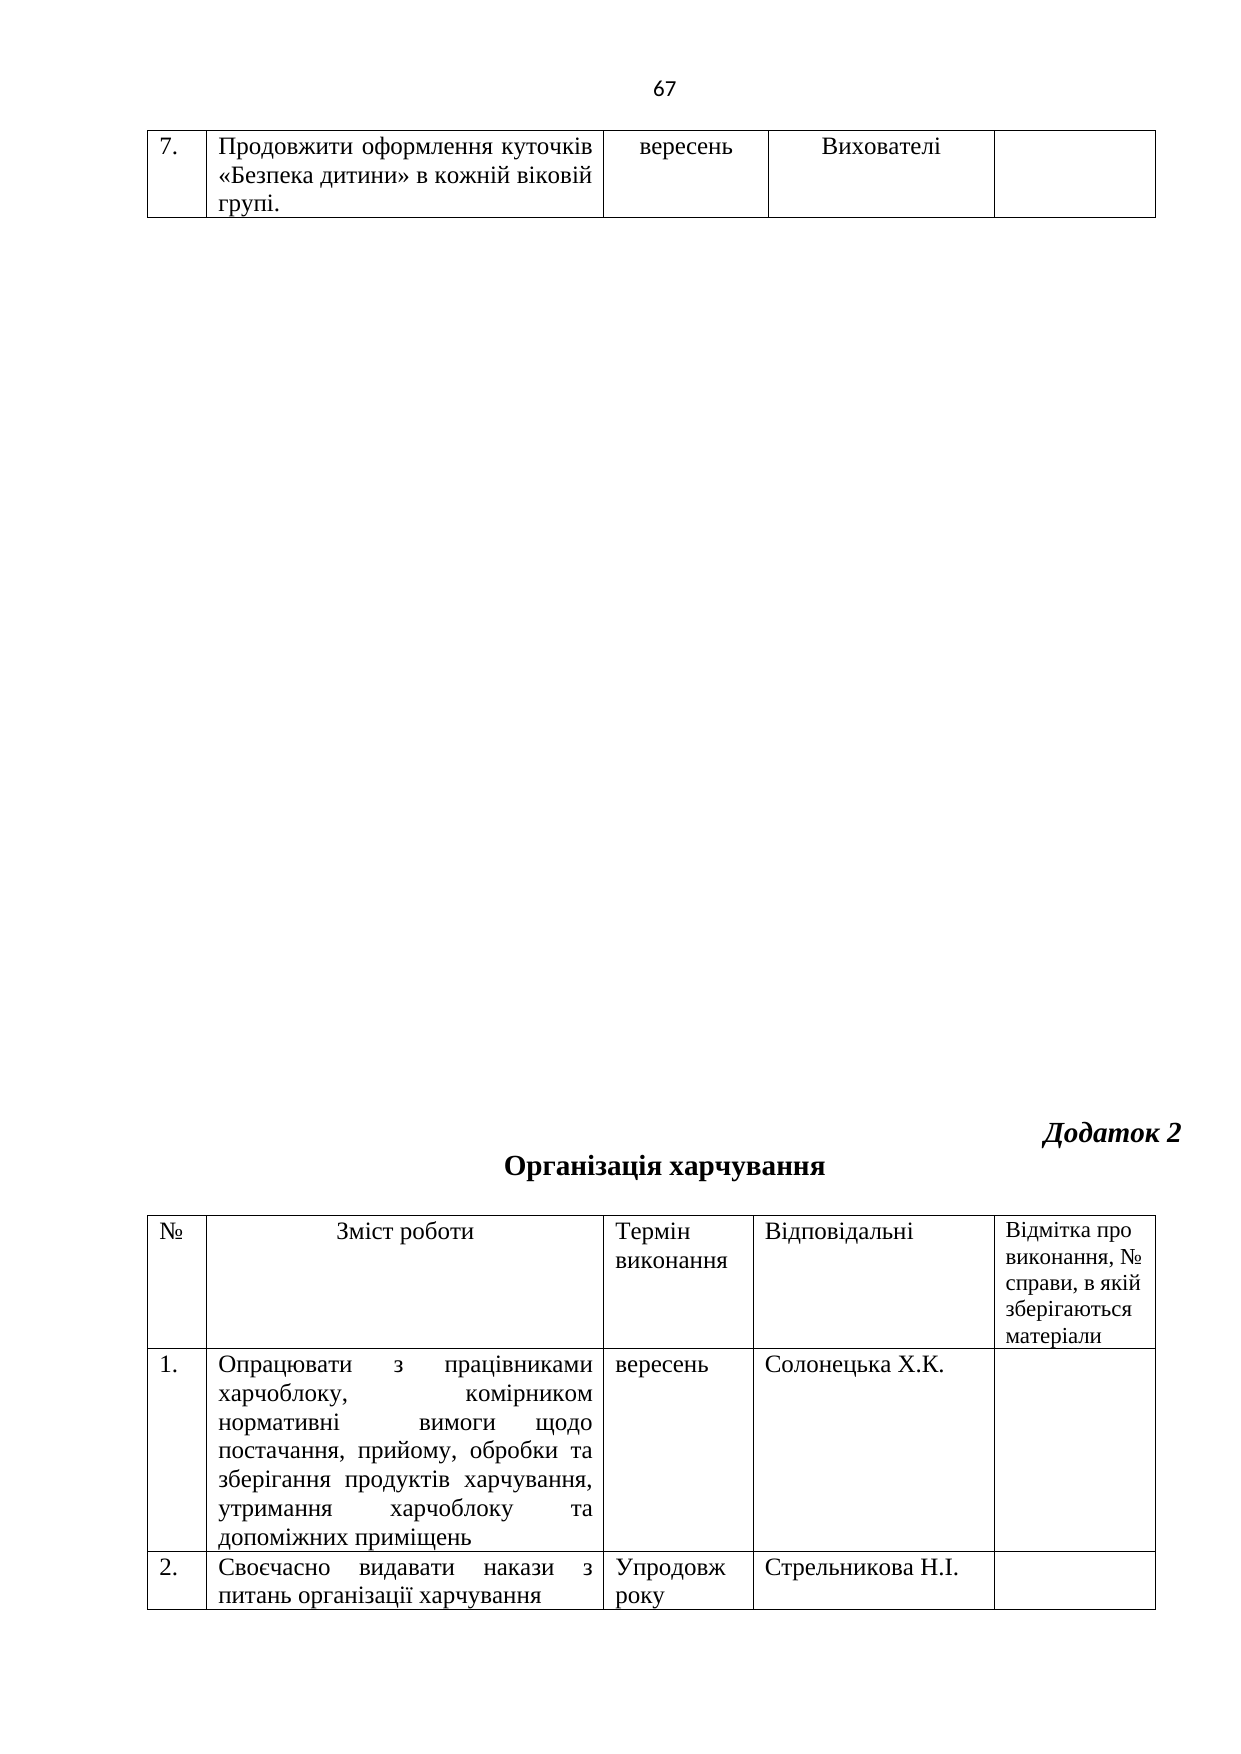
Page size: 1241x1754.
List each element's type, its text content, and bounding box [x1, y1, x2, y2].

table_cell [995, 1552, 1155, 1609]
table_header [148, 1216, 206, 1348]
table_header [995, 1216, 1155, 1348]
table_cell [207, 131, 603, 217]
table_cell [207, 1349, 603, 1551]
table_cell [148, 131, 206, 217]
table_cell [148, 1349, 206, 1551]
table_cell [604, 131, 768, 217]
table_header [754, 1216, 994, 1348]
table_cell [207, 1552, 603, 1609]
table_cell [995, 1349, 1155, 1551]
text Організація харчування [148, 1148, 1181, 1182]
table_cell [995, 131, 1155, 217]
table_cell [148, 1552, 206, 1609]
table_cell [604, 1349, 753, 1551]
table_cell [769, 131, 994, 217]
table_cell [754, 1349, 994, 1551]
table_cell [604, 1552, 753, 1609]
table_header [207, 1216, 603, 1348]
text Додаток 2 [148, 1115, 1181, 1148]
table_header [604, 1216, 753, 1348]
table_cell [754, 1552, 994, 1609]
